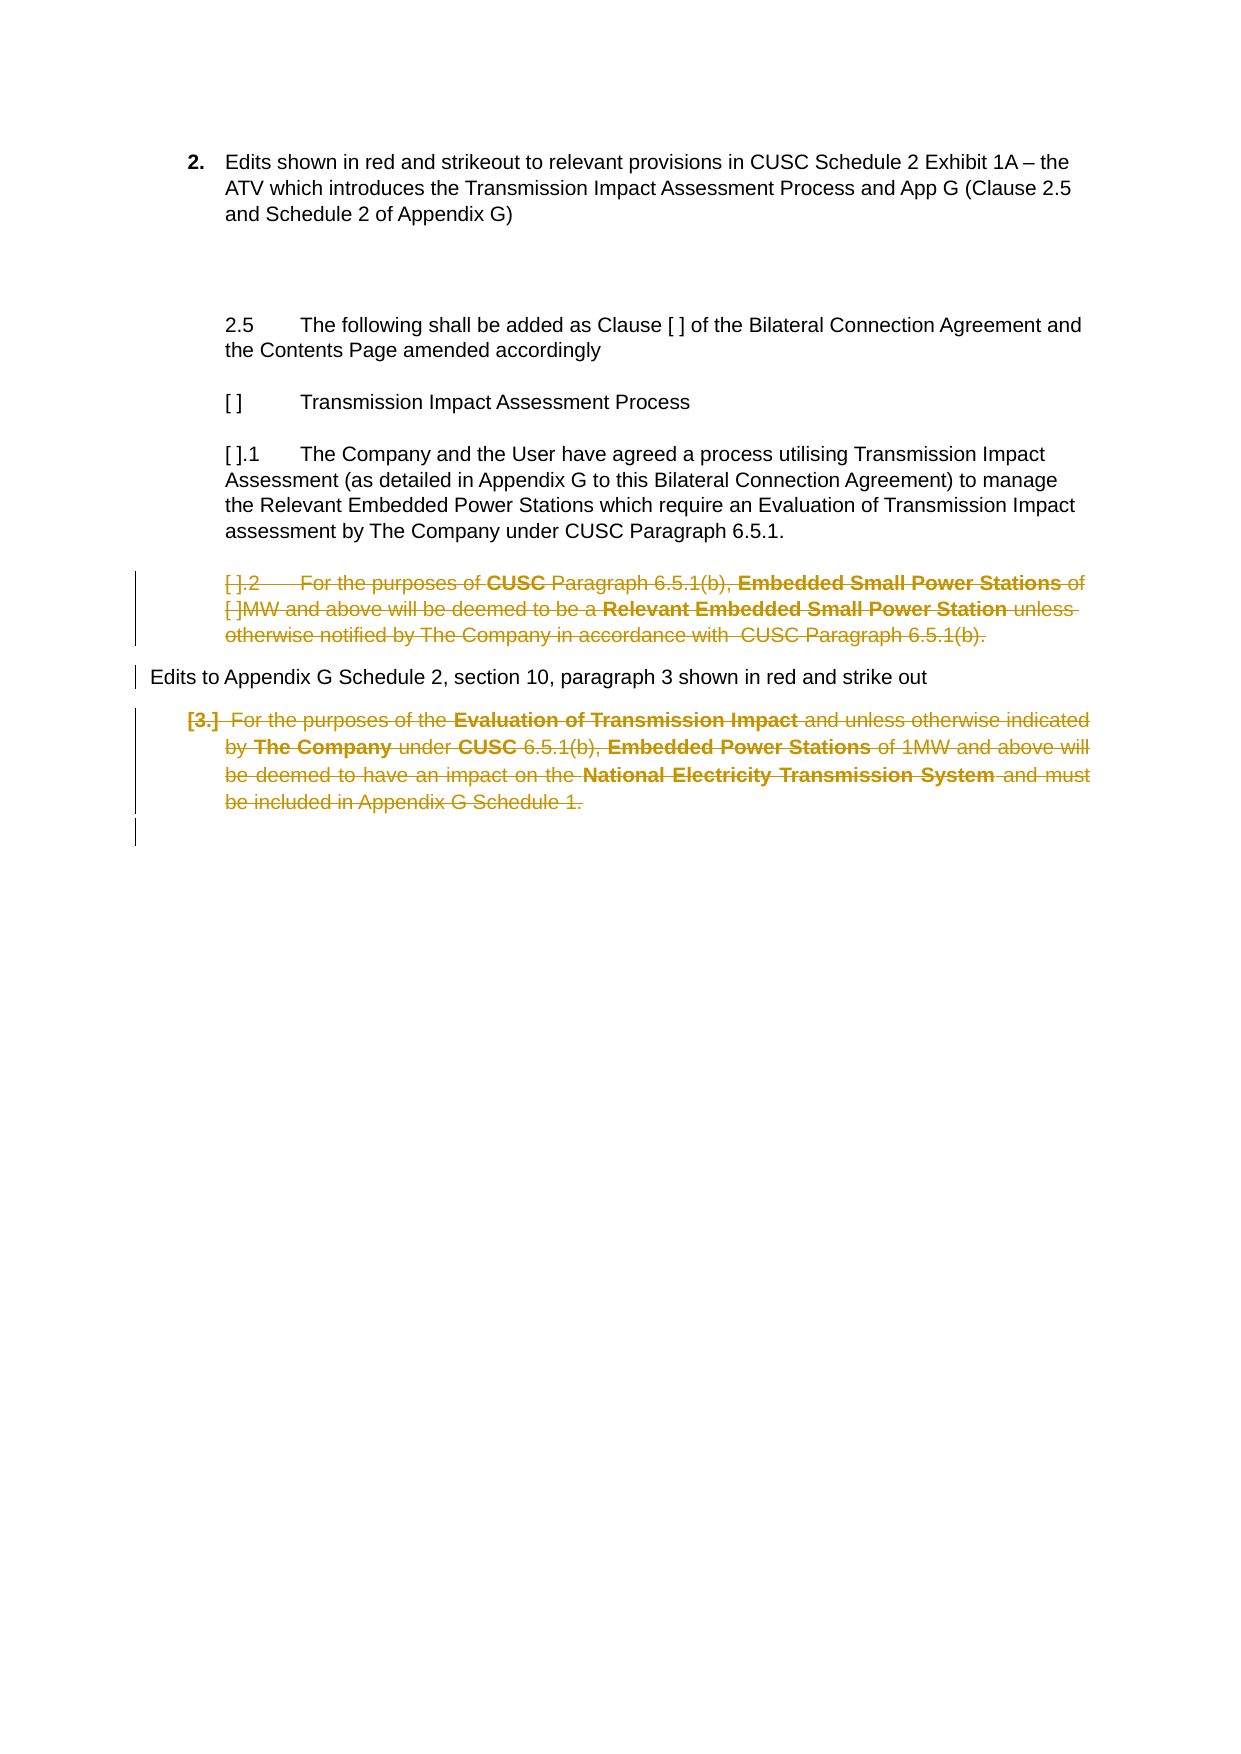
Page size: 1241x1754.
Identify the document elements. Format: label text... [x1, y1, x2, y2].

list [ ] Transmission Impact Assessment Process [225, 390, 1090, 414]
text Edits to Appendix G Schedule 2, section 10, paragraph 3 shown in red and strike out [150, 665, 1090, 689]
list Edits shown in red and strikeout to relevant provisions in CUSC Schedule 2 Exhibit 1A – the ATV which introduces the Transmission Impact Assessment Process and App G (Clause 2.5 and Schedule 2 of Appendix G) [187, 150, 1090, 226]
list 2.5 The following shall be added as Clause [ ] of the Bilateral Connection Agreement and the Contents Page amended accordingly [225, 312, 1090, 362]
list [ ].1 The Company and the User have agreed a process utilising Transmission Impact Assessment (as detailed in Appendix G to this Bilateral Connection Agreement) to manage the Relevant Embedded Power Stations which require an Evaluation of Transmission Impact assessment by The Company under CUSC Paragraph 6.5.1. [225, 442, 1090, 543]
